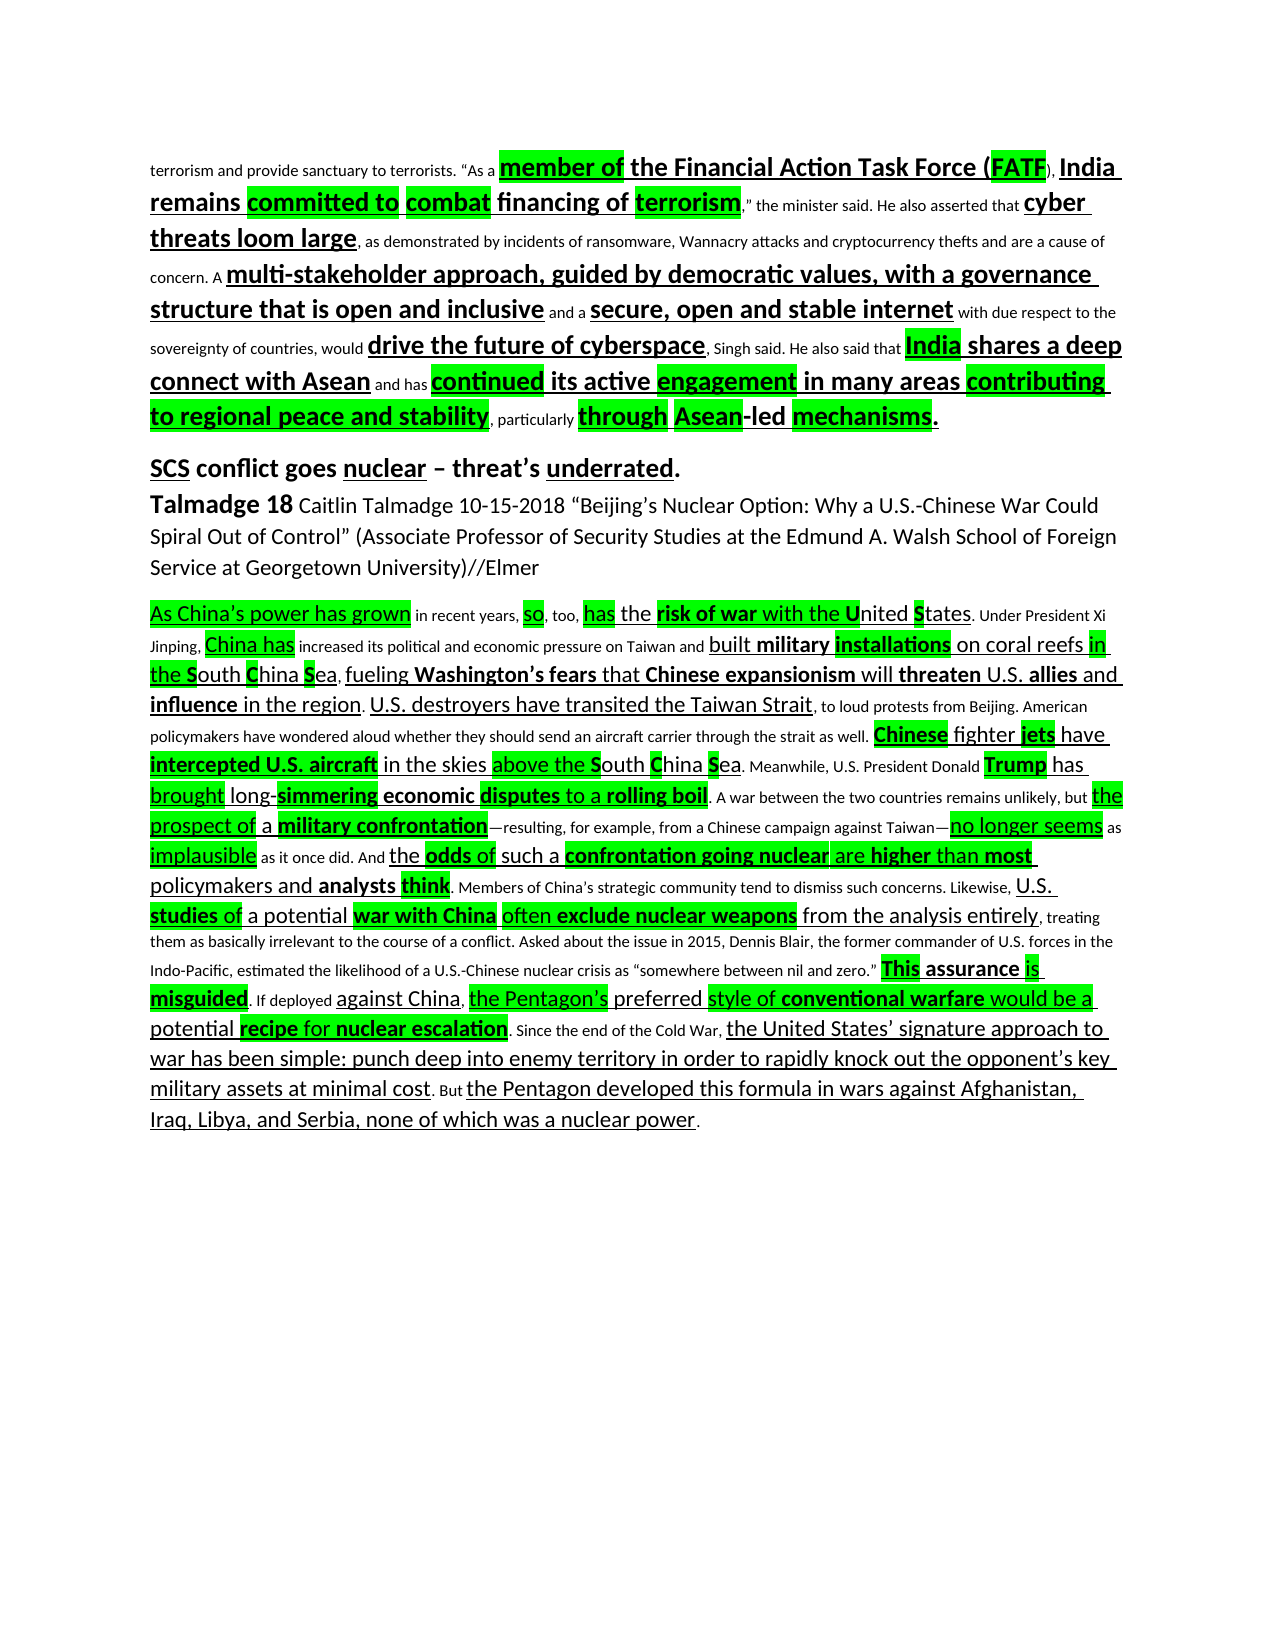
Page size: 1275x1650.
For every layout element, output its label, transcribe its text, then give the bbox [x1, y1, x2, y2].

text Talmadge 18 Caitlin Talmadge 10-15-2018 “Beijing’s Nuclear Option: Why a U.S.-Chinese War Could Spiral Out of Control” (Associate Professor of Security Studies at the Edmund A. Walsh School of Foreign Service at Georgetown University)//Elmer [150, 487, 1125, 581]
text As China’s power has grown in recent years, so, too, has the risk of war with the United States. Under President Xi Jinping, China has increased its political and economic pressure on Taiwan and built military installations on coral reefs in the South China Sea, fueling Washington’s fears that Chinese expansionism will threaten U.S. allies and influence in the region. U.S. destroyers have transited the Taiwan Strait, to loud protests from Beijing. American policymakers have wondered aloud whether they should send an aircraft carrier through the strait as well. Chinese fighter jets have intercepted U.S. aircraft in the skies above the South China Sea. Meanwhile, U.S. President Donald Trump has brought long-simmering economic disputes to a rolling boil. A war between the two countries remains unlikely, but the prospect of a military confrontation—resulting, for example, from a Chinese campaign against Taiwan—no longer seems as implausible as it once did. And the odds of such a confrontation going nuclear are higher than most policymakers and analysts think. Members of China’s strategic com­munity tend to dismiss such concerns. Likewise, U.S. studies of a potential war with China often exclude nuclear weapons from the analysis entirely, treating them as basically irrelevant to the course of a conflict. Asked about the issue in 2015, Dennis Blair, the former commander of U.S. forces in the Indo-Pacific, estimated the likelihood of a U.S.-Chinese nuclear crisis as “somewhere between nil and zero.” This assurance is misguided. If deployed against China, the Pentagon’s preferred style of conventional warfare would be a potential recipe for nuclear escalation. Since the end of the Cold War, the United States’ signature approach to war has been simple: punch deep into enemy territory in order to rapidly knock out the opponent’s key military assets at minimal cost. But the Pentagon developed this formula in wars against Afghanistan, Iraq, Libya, and Serbia, none of which was a nuclear power. [150, 599, 1125, 1133]
subtitle SCS conflict goes nuclear – threat’s underrated. [150, 452, 1125, 485]
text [150, 150, 1125, 432]
